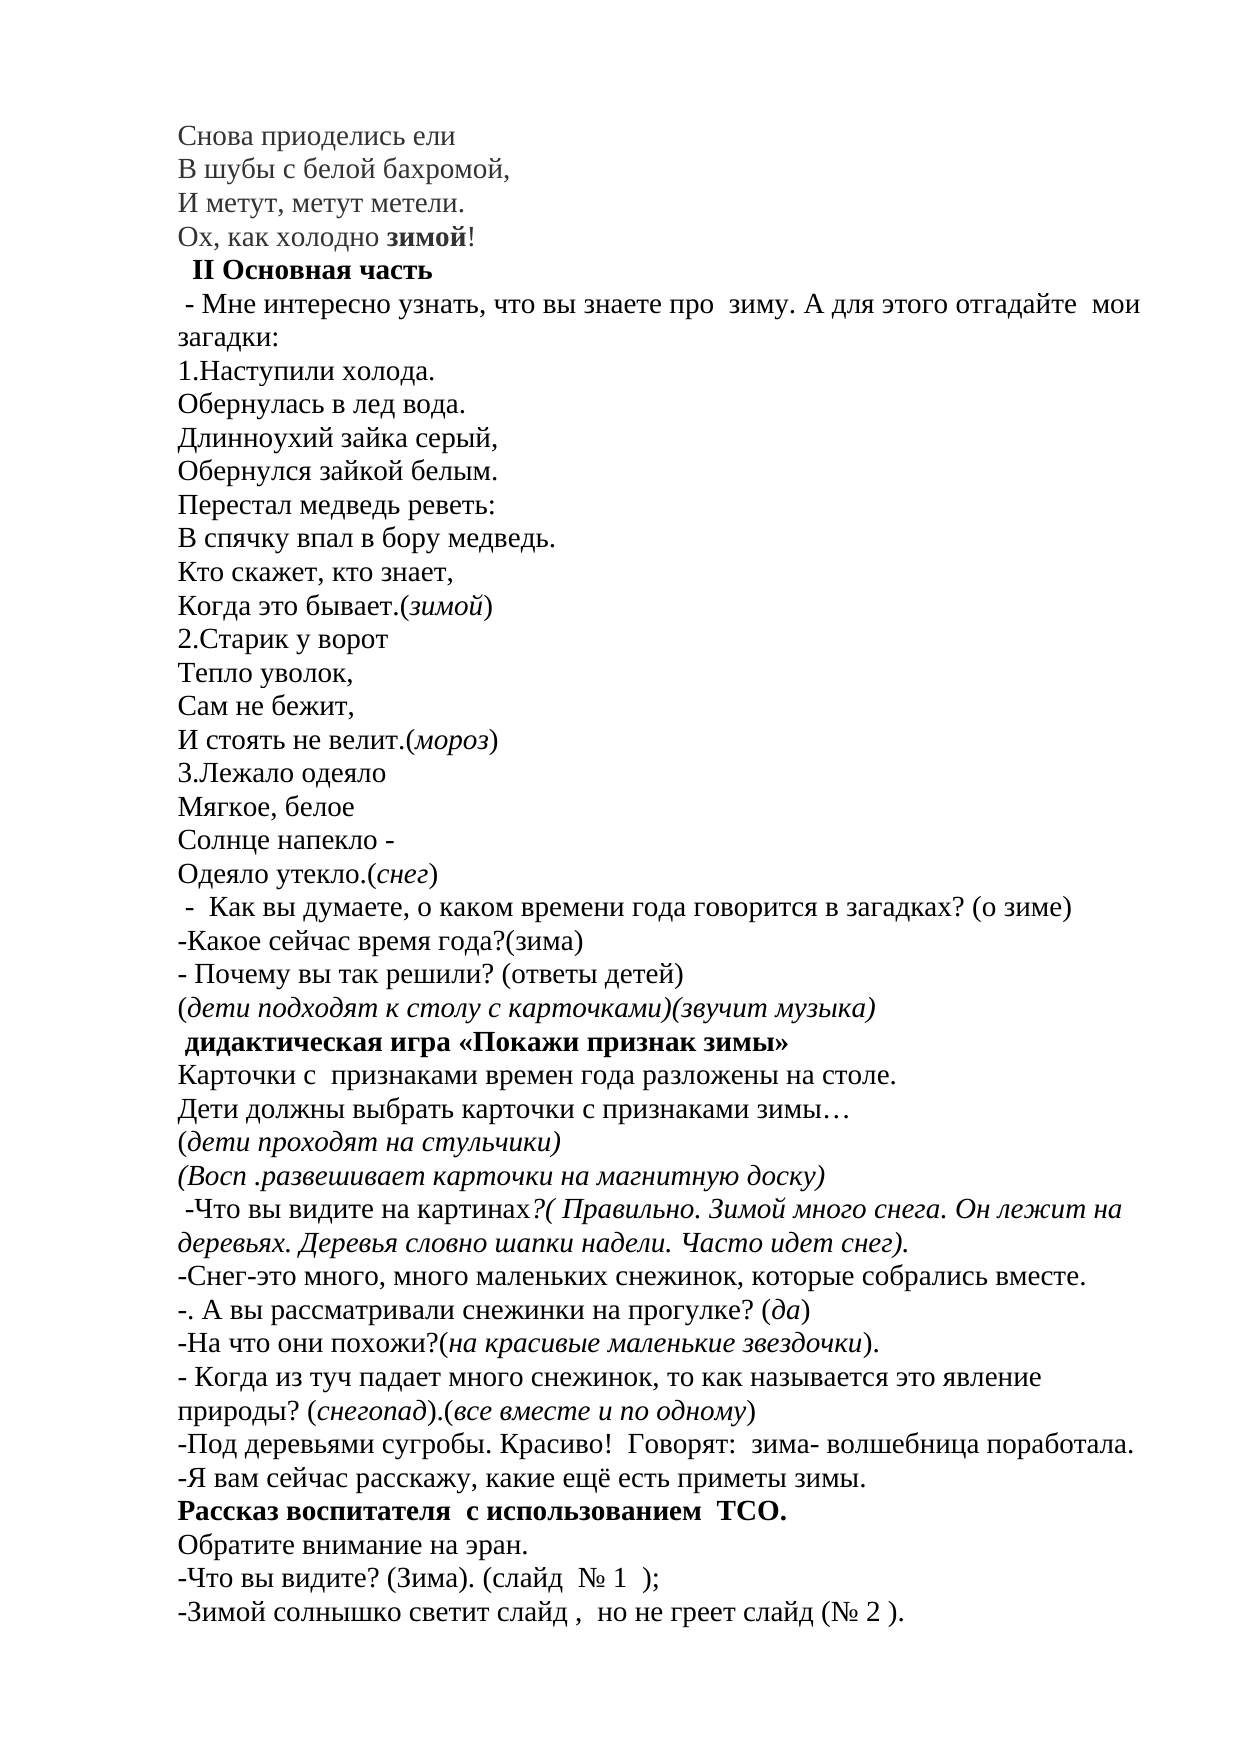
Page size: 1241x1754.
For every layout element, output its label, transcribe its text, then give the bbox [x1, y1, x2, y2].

text - Почему вы так решили? (ответы детей) [177, 957, 1152, 990]
text - Как вы думаете, о каком времени года говорится в загадках? (о зиме) [177, 889, 1152, 923]
text -На что они похожи?(на красивые маленькие звездочки). [177, 1326, 1152, 1359]
text (дети подходят к столу с карточками)(звучит музыка) [177, 990, 1152, 1024]
text (Восп .развешивает карточки на магнитную доску) [177, 1158, 1152, 1191]
text (дети проходят на стульчики) [177, 1124, 1152, 1158]
text -Снег-это много, много маленьких снежинок, которые собрались вместе. [177, 1258, 1152, 1292]
text -Что вы видите на картинах?( Правильно. Зимой много снега. Он лежит на деревьях. Деревья словно шапки надели. Часто идет снег). [177, 1191, 1152, 1258]
text -Какое сейчас время года?(зима) [177, 923, 1152, 957]
text дидактическая игра «Покажи признак зимы» [177, 1024, 1152, 1057]
text -Зимой солнышко светит слайд , но не греет слайд (№ 2 ). [177, 1594, 1152, 1627]
text 2.Старик у ворот Тепло уволок, Сам не бежит, И стоять не велит.(мороз) [353, 621, 1152, 755]
text II Основная часть [177, 252, 1152, 286]
text Дети должны выбрать карточки с признаками зимы… [177, 1091, 1152, 1124]
text И метут, метут метели. Ох, как холодно зимой! [465, 185, 1152, 252]
text - Когда из туч падает много снежинок, то как называется это явление природы? (снегопад).(все вместе и по одному) [177, 1359, 1152, 1426]
text - Мне интересно узнать, что вы знаете про зиму. А для этого отгадайте мои загадки: [177, 286, 1152, 353]
text Обратите внимание на эран. [177, 1527, 1152, 1560]
text -Под деревьями сугробы. Красиво! Говорят: зима- волшебница поработала. [177, 1426, 1152, 1460]
text -Я вам сейчас расскажу, какие ещё есть приметы зимы. [177, 1460, 1152, 1493]
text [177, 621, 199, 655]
text Рассказ воспитателя с использованием ТСО. [177, 1493, 1152, 1527]
text Карточки с признаками времен года разложены на столе. [177, 1057, 1152, 1091]
text 3.Лежало одеяло Мягкое, белое Солнце напекло - Одеяло утекло.(снег) [177, 755, 1152, 889]
text -. А вы рассматривали снежинки на прогулке? (да) [177, 1292, 1152, 1326]
text 1.Наступили холода. Обернулась в лед вода. Длинноухий зайка серый, Обернулся зайкой белым. Перестал медведь реветь: В спячку впал в бору медведь. Кто скажет, кто знает, Когда это бывает.(зимой) [177, 353, 1152, 621]
text Снова приоделись ели В шубы с белой бахромой, [456, 118, 1152, 185]
text -Что вы видите? (Зима). (слайд № 1 ); [177, 1560, 1152, 1594]
